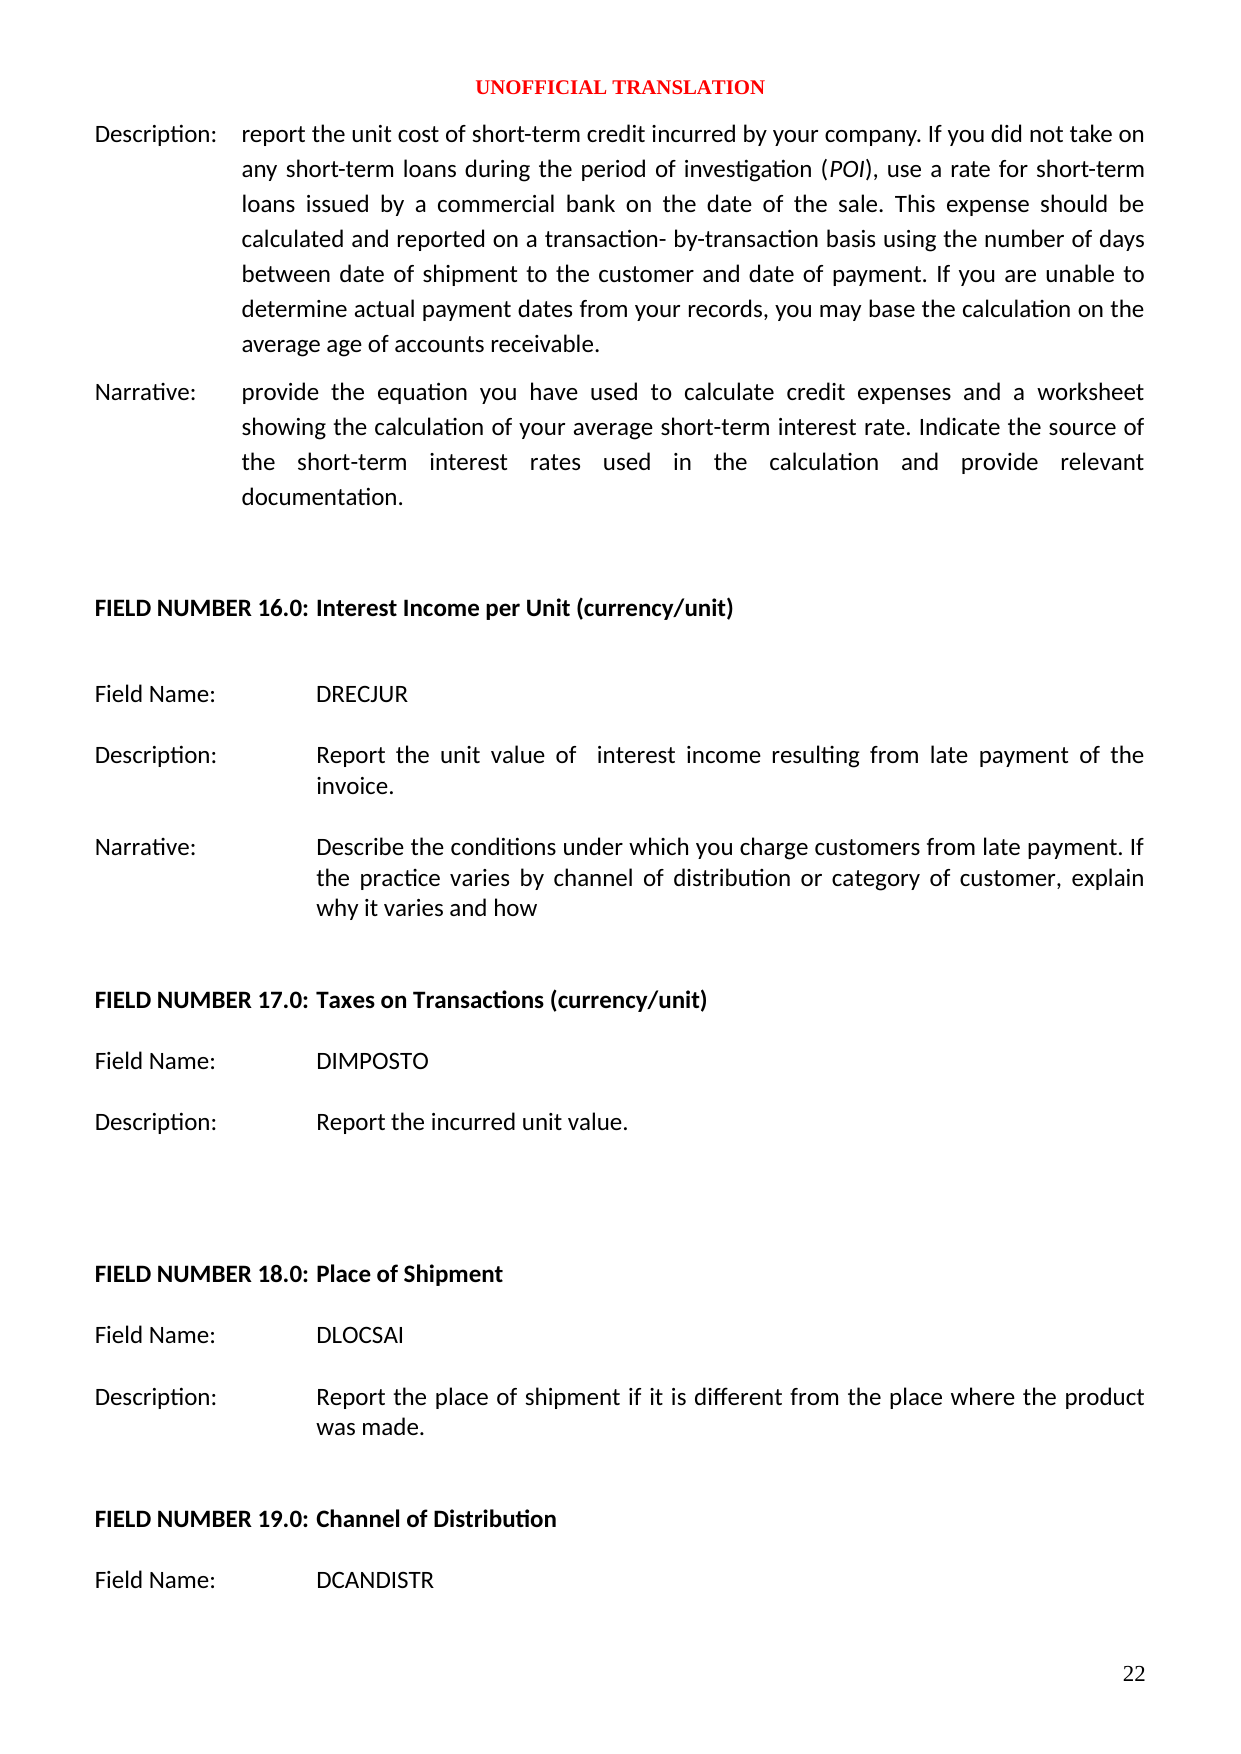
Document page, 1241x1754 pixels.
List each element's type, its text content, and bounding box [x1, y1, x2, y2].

text Field Name: DCANDISTR [94, 1564, 1146, 1594]
text FIELD NUMBER 18.0: Place of Shipment [94, 1258, 1146, 1289]
text FIELD NUMBER 16.0: Interest Income per Unit (currency/unit) [94, 592, 1146, 623]
text Field Name: DRECJUR [94, 679, 1146, 709]
text Description: Report the incurred unit value. [94, 1106, 1146, 1136]
text Narrative: Describe the conditions under which you charge customers from late payment. If the practice varies by channel of distribution or category of customer, explain why it varies and how [94, 831, 1146, 923]
text FIELD NUMBER 17.0: Taxes on Transactions (currency/unit) [94, 984, 1146, 1014]
text Description: Report the place of shipment if it is different from the place where the product was made. [94, 1381, 1146, 1442]
text Narrative: provide the equation you have used to calculate credit expenses and a worksheet showing the calculation of your average short-term interest rate. Indicate the source of the short-term interest rates used in the calculation and provide relevant documentation. [94, 376, 1146, 511]
text Description: Report the unit value of interest income resulting from late payment of the invoice. [94, 740, 1146, 801]
text Field Name: DLOCSAI [94, 1319, 1146, 1350]
text FIELD NUMBER 19.0: Channel of Distribution [94, 1503, 1146, 1533]
text Field Name: DIMPOSTO [94, 1045, 1146, 1075]
text Description: report the unit cost of short-term credit incurred by your company. If you did not take on any short-term loans during the period of investigation (POI), use a rate for short-term loans issued by a commercial bank on the date of the sale. This expense should be calculated and reported on a transaction- by-transaction basis using the number of days between date of shipment to the customer and date of payment. If you are unable to determine actual payment dates from your records, you may base the calculation on the average age of accounts receivable. [94, 118, 1146, 359]
